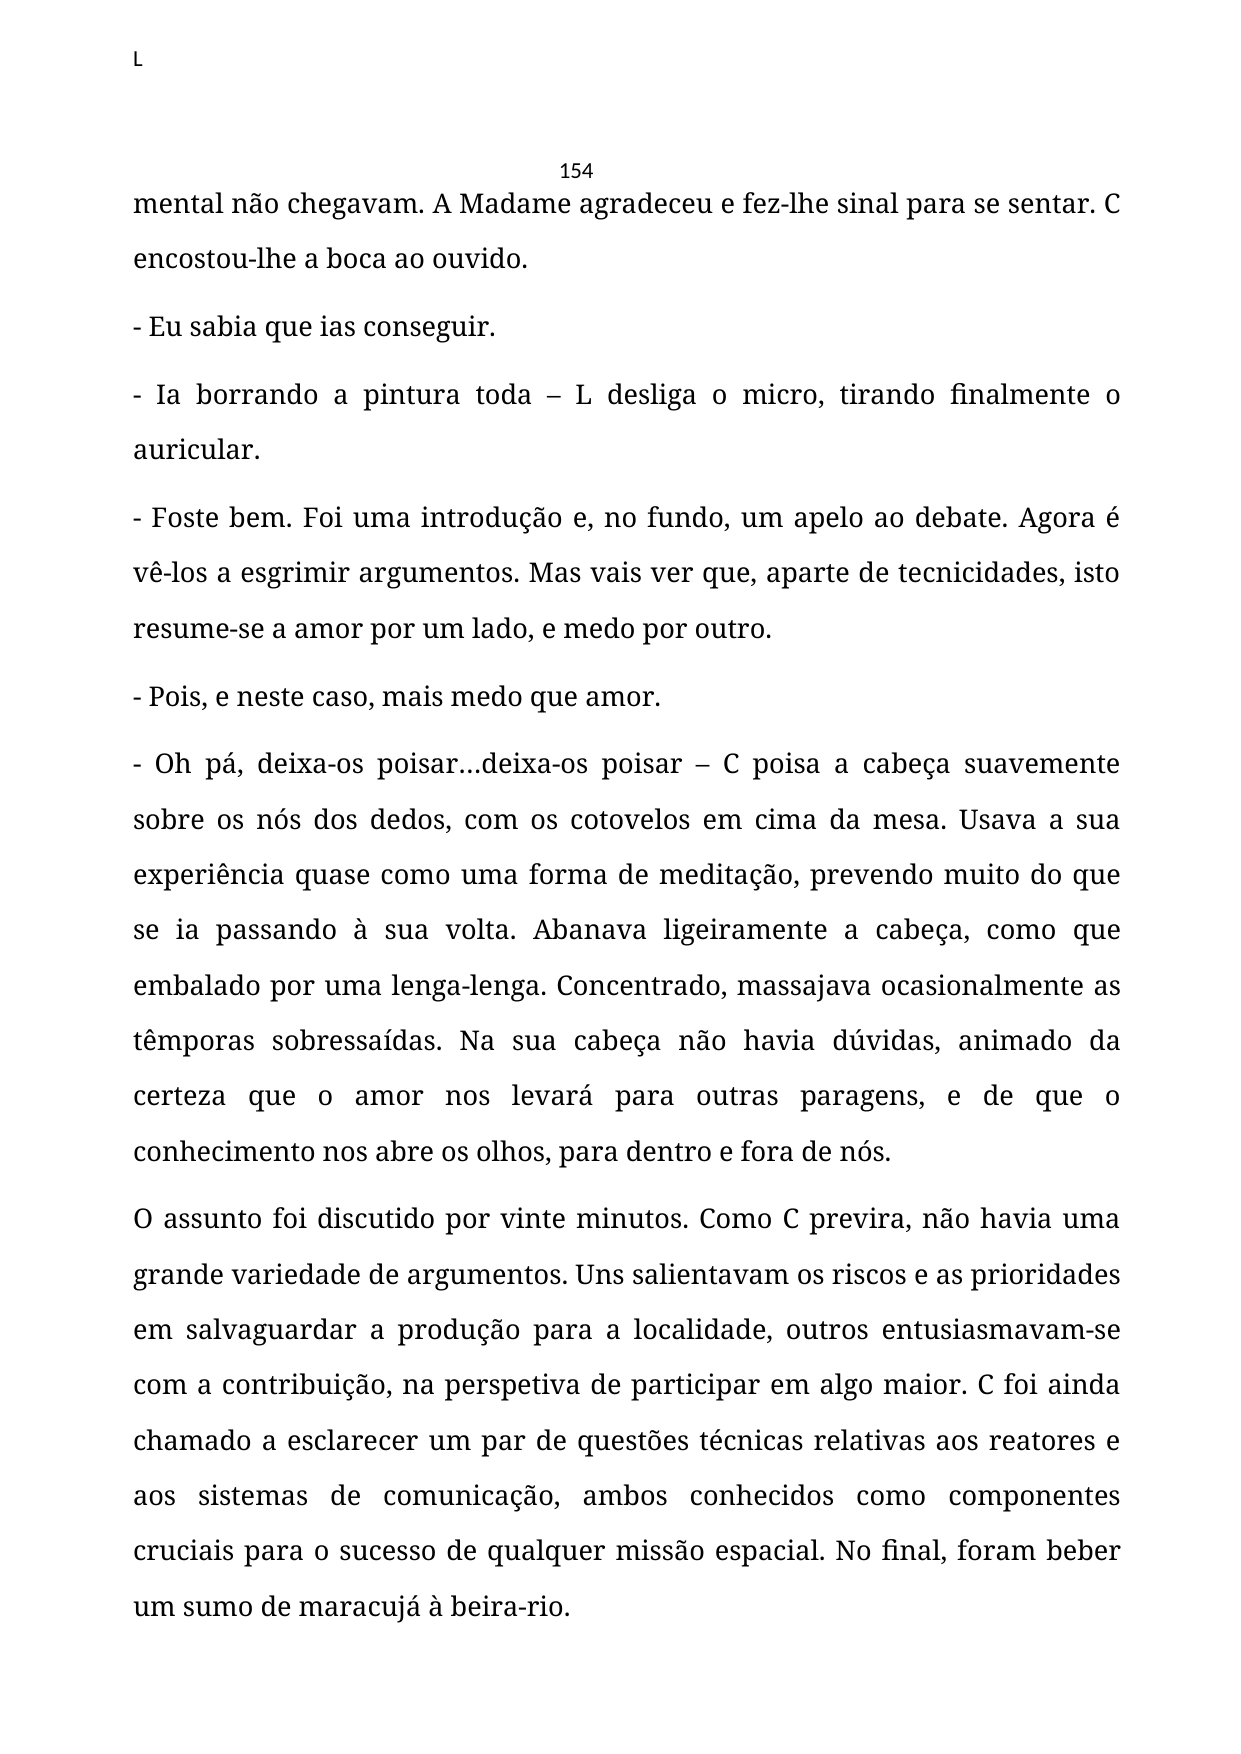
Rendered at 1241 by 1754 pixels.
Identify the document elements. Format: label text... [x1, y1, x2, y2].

text O assunto foi discutido por vinte minutos. Como C previra, não havia uma grande variedade de argumentos. Uns salientavam os riscos e as prioridades em salvaguardar a produção para a localidade, outros entusiasmavam-se com a contribuição, na perspetiva de participar em algo maior. C foi ainda chamado a esclarecer um par de questões técnicas relativas aos reatores e aos sistemas de comunicação, ambos conhecidos como componentes cruciais para o sucesso de qualquer missão espacial. No final, foram beber um sumo de maracujá à beira-rio. [133, 1200, 1122, 1624]
text - Ia borrando a pintura toda – L desliga o micro, tirando finalmente o auricular. [133, 375, 1122, 468]
text - Foste bem. Foi uma introdução e, no fundo, um apelo ao debate. Agora é vê-los a esgrimir argumentos. Mas vais ver que, aparte de tecnicidades, isto resume-se a amor por um lado, e medo por outro. [133, 498, 1122, 646]
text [133, 184, 1122, 277]
text - Eu sabia que ias conseguir. [133, 308, 1122, 344]
text - Pois, e neste caso, mais medo que amor. [133, 677, 1122, 714]
text - Oh pá, deixa-os poisar…deixa-os poisar – C poisa a cabeça suavemente sobre os nós dos dedos, com os cotovelos em cima da mesa. Usava a sua experiência quase como uma forma de meditação, prevendo muito do que se ia passando à sua volta. Abanava ligeiramente a cabeça, como que embalado por uma lenga-lenga. Concentrado, massajava ocasionalmente as têmporas sobressaídas. Na sua cabeça não havia dúvidas, animado da certeza que o amor nos levará para outras paragens, e de que o conhecimento nos abre os olhos, para dentro e fora de nós. [133, 745, 1122, 1169]
